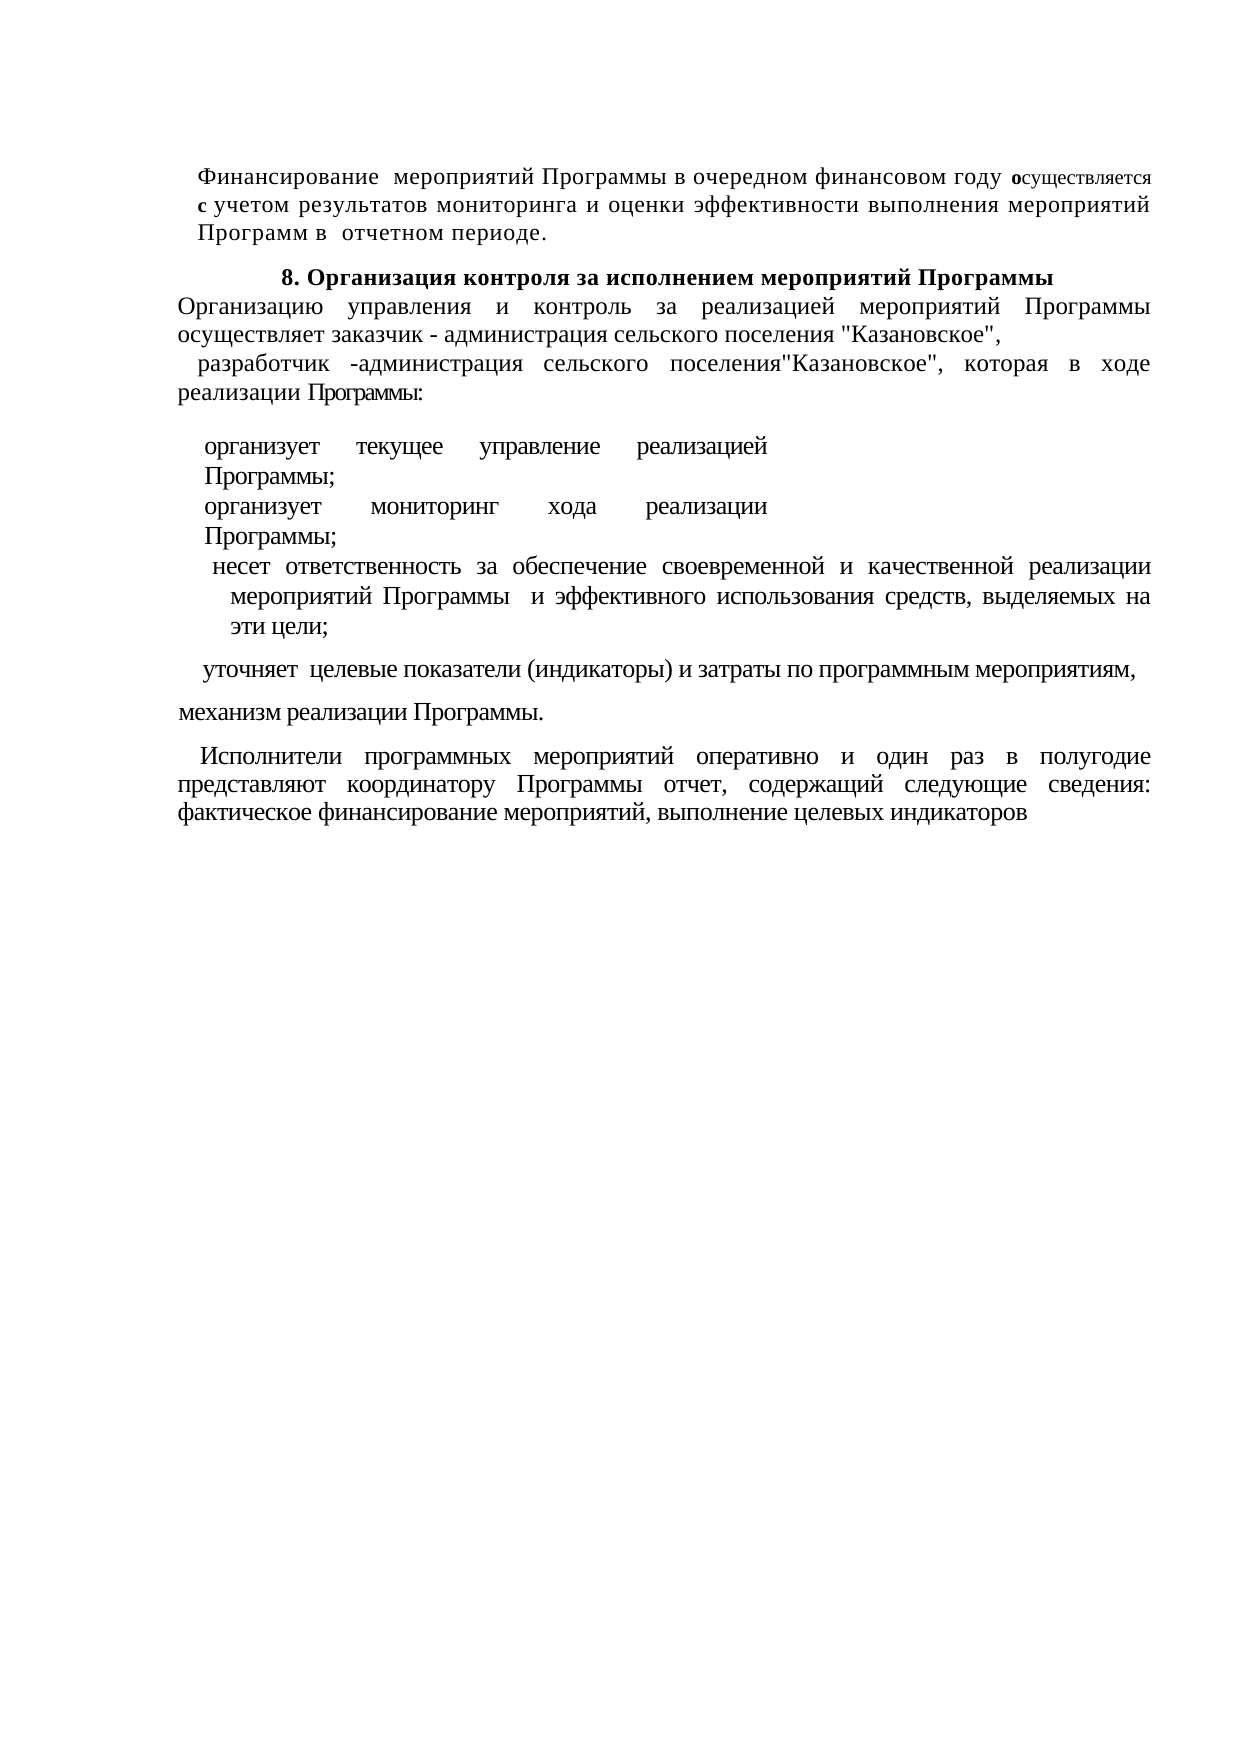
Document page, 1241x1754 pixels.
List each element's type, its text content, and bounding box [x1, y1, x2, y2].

text механизм реализации Программы. [178, 698, 1152, 726]
text разработчик -администрация сельского поселения"Казановское", которая в ходе реализации Программы: [177, 348, 1152, 406]
text уточняет целевые показатели (индикаторы) и затраты по программным мероприятиям, [178, 655, 1152, 683]
text несет ответственность за обеспечение своевременной и качественной реализации мероприятий Программы и эффективного использования средств, выделяемых на эти цели; [197, 550, 1152, 640]
text организует мониторинг хода реализации Программы; [204, 490, 768, 550]
text Организацию управления и контроль за реализацией мероприятий Программы осуществляет заказчик - администрация сельского поселения "Казановское", [177, 291, 1152, 348]
text Исполнители программных мероприятий оперативно и один раз в полугодие представляют координатору Программы отчет, содержащий следующие сведения: фактическое финансирование мероприятий, выполнение целевых индикаторов [177, 742, 1152, 826]
text организует текущее управление реализацией Программы; [204, 430, 768, 490]
text 8. Организация контроля за исполнением мероприятий Программы [177, 263, 1152, 291]
text Финансирование мероприятий Программы в очередном финансовом году осуществляется с учетом результатов мониторинга и оценки эффективности выполнения мероприятий Программ в отчетном периоде. [197, 162, 1152, 246]
